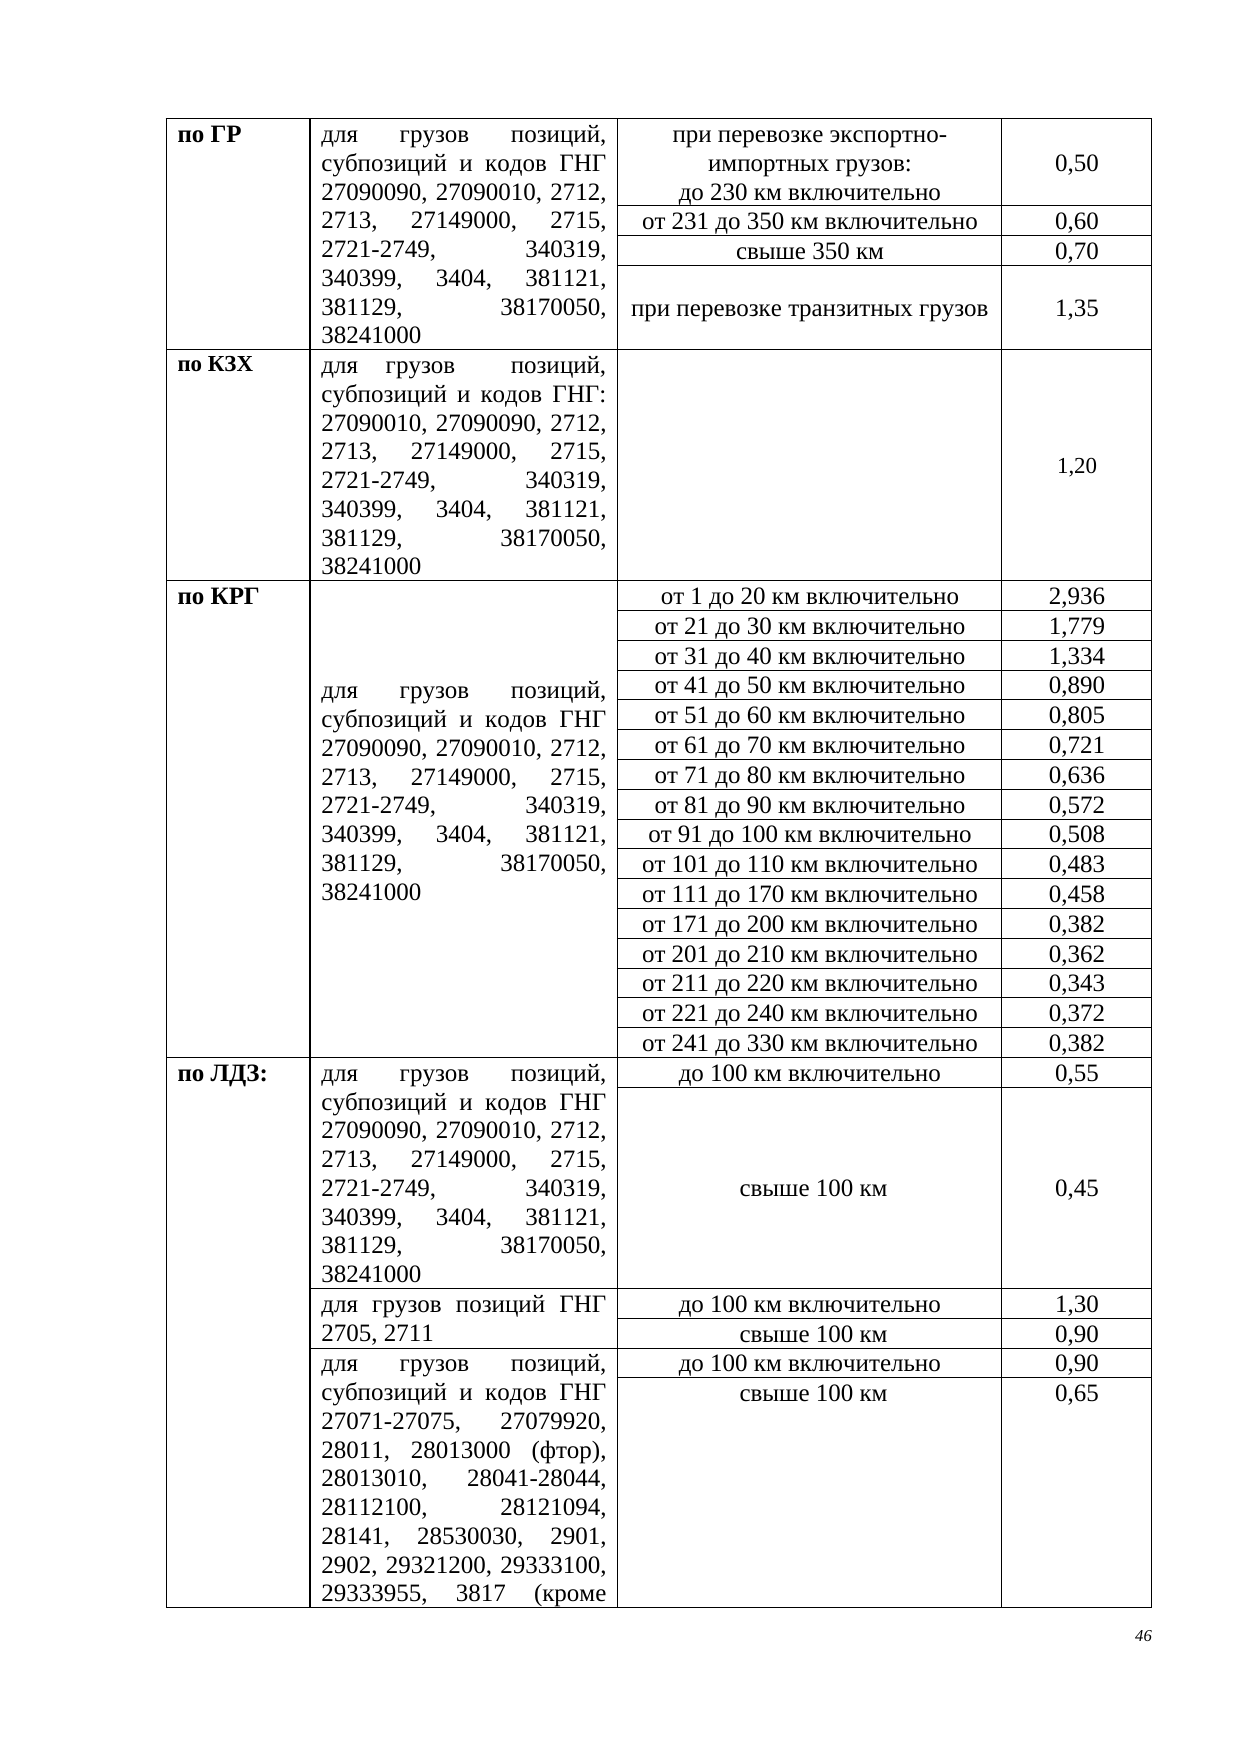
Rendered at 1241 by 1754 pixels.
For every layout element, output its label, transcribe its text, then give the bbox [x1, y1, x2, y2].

table_cell 0,372 [1002, 998, 1151, 1027]
table_cell 0,382 [1002, 909, 1151, 938]
table_cell от 21 до включительно [618, 611, 1001, 640]
table_cell от 211 до включительно [618, 969, 1001, 997]
table_cell 0,362 [1002, 939, 1151, 967]
table_cell 0,508 [1002, 820, 1151, 848]
table_cell для грузов позиций, субпозиций и кодов ГНГ 27071-27075, 27079920, 28011, 28013000 (фтор), 28013010, 28041-28044, 28112100, 28121094, 28141, 28530030, 2901, 2902, 29321200, 29333100, 29333955, 3817 (кроме 38170050) [311, 1349, 617, 1607]
table_cell по [167, 119, 309, 349]
table_cell по [167, 581, 309, 1057]
table_cell до включительно [618, 1349, 1001, 1377]
table_cell свыше [618, 1378, 1001, 1607]
table_cell 0,343 [1002, 969, 1151, 997]
table_cell 0,382 [1002, 1028, 1151, 1057]
table_cell от 171 до включительно [618, 909, 1001, 938]
table_cell [618, 350, 1001, 580]
table_cell от 221 до включительно [618, 998, 1001, 1027]
table_cell по [167, 350, 309, 580]
table_cell 0,55 [1002, 1058, 1151, 1087]
table_cell от 31 до включительно [618, 641, 1001, 669]
table_cell для грузов позиций, субпозиций и кодов ГНГ 27090090, 27090010, 2712, 2713, 27149000, 2715, 2721-2749, 340319, 340399, 3404, 381121, 381129, 38170050, 38241000 [311, 1058, 617, 1288]
table_cell 0,721 [1002, 730, 1151, 759]
table_cell от 111 до включительно [618, 879, 1001, 908]
table_cell 0,890 [1002, 671, 1151, 699]
table_cell 1,30 [1002, 1289, 1151, 1318]
table_cell 1,334 [1002, 641, 1151, 669]
table_cell 1,779 [1002, 611, 1151, 640]
table_cell 1,35 [1002, 266, 1151, 349]
table_cell для грузов позиций ГНГ 2705, 2711 [311, 1289, 617, 1347]
table_cell от 61 до включительно [618, 730, 1001, 759]
table_cell до включительно [618, 1289, 1001, 1318]
table_cell 1,20 [1002, 350, 1151, 580]
table_cell от 201 до включительно [618, 939, 1001, 967]
table_cell от 231 до включительно [618, 206, 1001, 235]
table_cell от 81 до включительно [618, 790, 1001, 818]
table_cell 0,60 [1002, 206, 1151, 235]
table_cell при перевозке транзитных грузов [618, 266, 1001, 349]
table_cell 2,936 [1002, 581, 1151, 610]
table_cell по : [167, 1058, 309, 1607]
table_cell 0,50 [1002, 119, 1151, 205]
table_cell от 71 до включительно [618, 760, 1001, 789]
table_cell для грузов позиций, субпозиций и кодов ГНГ 27090090, 27090010, 2712, 2713, 27149000, 2715, 2721-2749, 340319, 340399, 3404, 381121, 381129, 38170050, 38241000 [311, 119, 617, 349]
table_cell от 101 до включительно [618, 849, 1001, 878]
table_cell 0,65 [1002, 1378, 1151, 1607]
table_cell свыше [618, 236, 1001, 265]
table_cell для грузов позиций, субпозиций и кодов ГНГ 27090090, 27090010, 2712, 2713, 27149000, 2715, 2721-2749, 340319, 340399, 3404, 381121, 381129, 38170050, 38241000 [311, 581, 617, 1057]
table_cell свыше [618, 1319, 1001, 1347]
table_cell 0,483 [1002, 849, 1151, 878]
table_cell 0,636 [1002, 760, 1151, 789]
table_cell от 91 до включительно [618, 820, 1001, 848]
table_cell свыше [618, 1088, 1001, 1288]
table_cell 0,90 [1002, 1319, 1151, 1347]
table_cell до включительно [618, 1058, 1001, 1087]
table_cell 0,90 [1002, 1349, 1151, 1377]
table_cell от 1 до включительно [618, 581, 1001, 610]
table_cell от 41 до включительно [618, 671, 1001, 699]
table_cell 0,572 [1002, 790, 1151, 818]
table_cell 0,70 [1002, 236, 1151, 265]
table_cell от 241 до включительно [618, 1028, 1001, 1057]
table_cell при перевозке экспортно-импортных грузов: до включительно [618, 119, 1001, 205]
table_cell 0,805 [1002, 700, 1151, 729]
table_cell от 51 до включительно [618, 700, 1001, 729]
table_cell 0,45 [1002, 1088, 1151, 1288]
table_cell 0,458 [1002, 879, 1151, 908]
table_cell для грузов позиций, субпозиций и кодов ГНГ: 27090010, 27090090, 2712, 2713, 27149000, 2715, 2721-2749, 340319, 340399, 3404, 381121, 381129, 38170050, 38241000 [311, 350, 617, 580]
